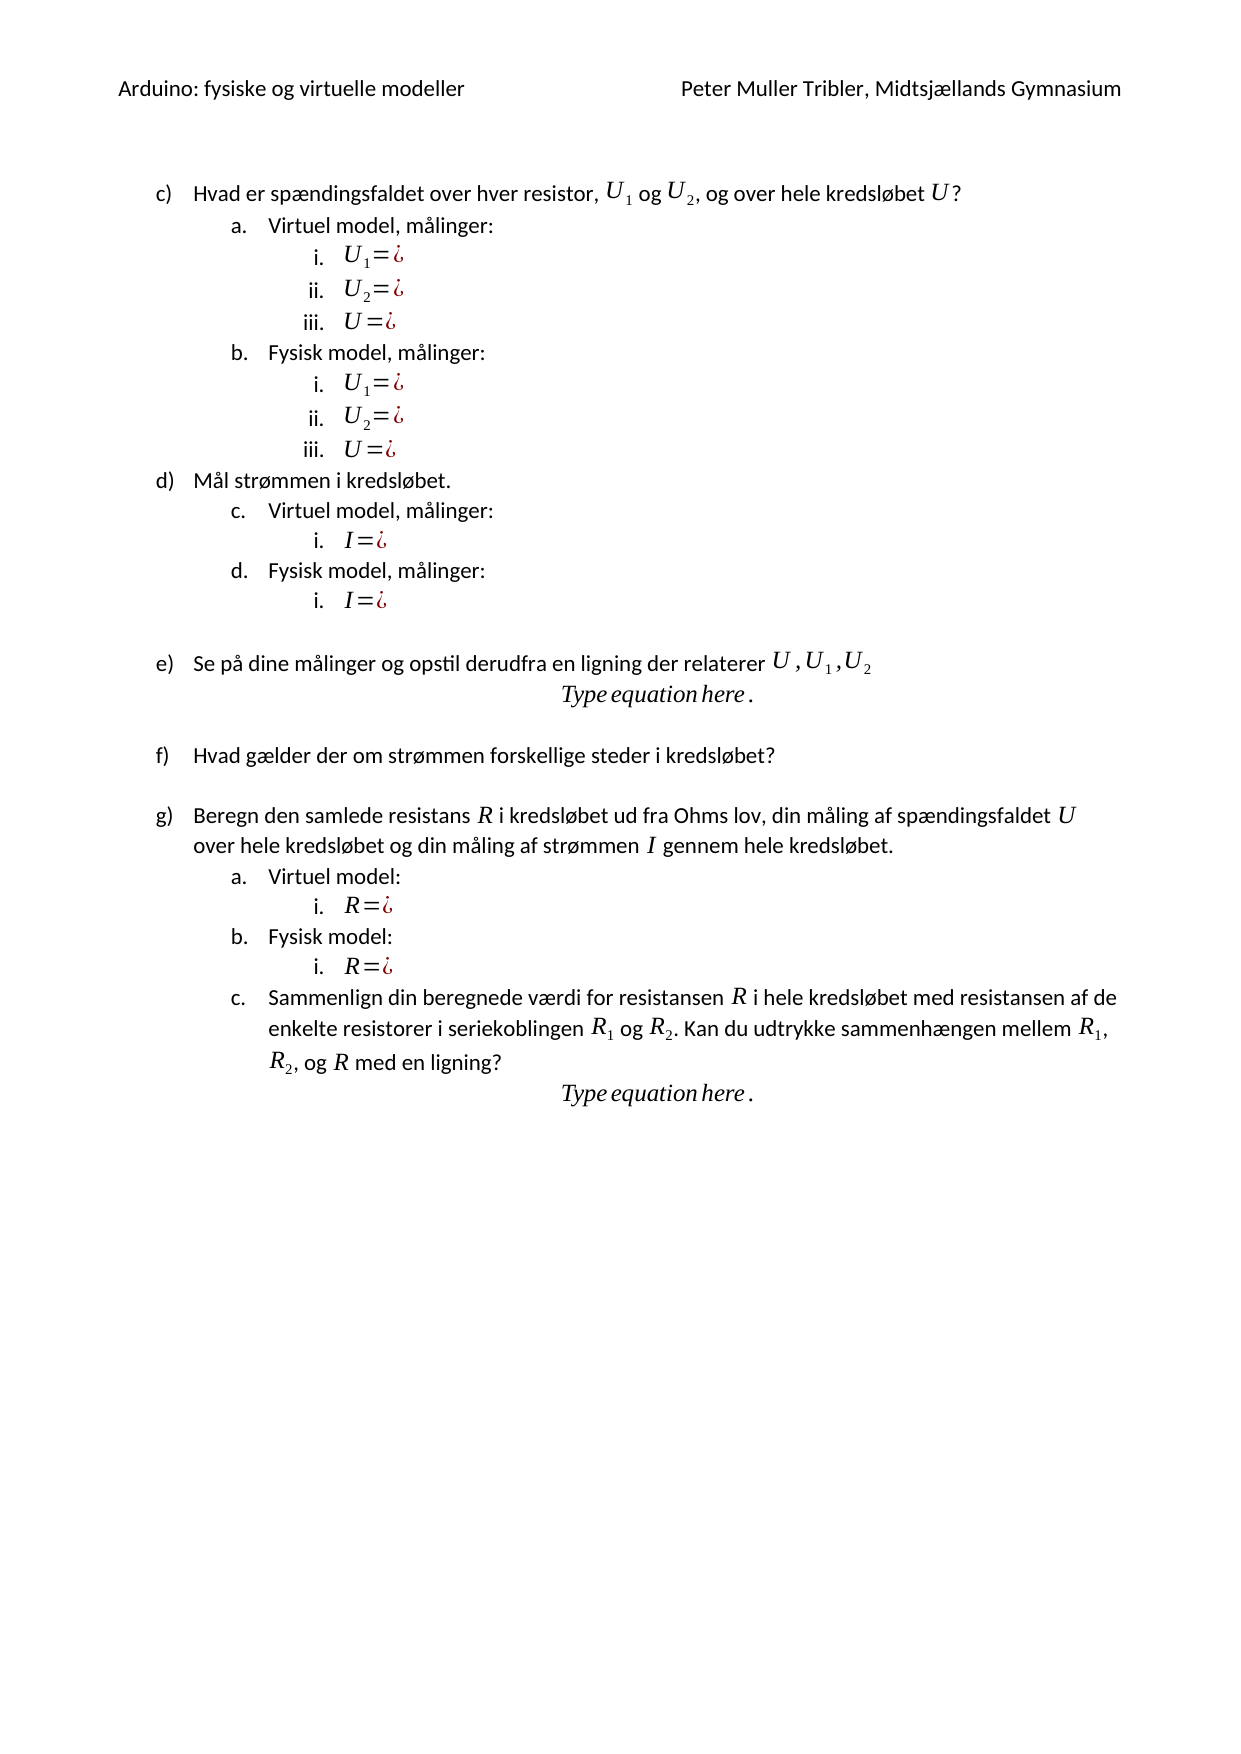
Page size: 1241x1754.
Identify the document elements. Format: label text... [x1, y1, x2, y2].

list Sammenlign din beregnede værdi for resistansen i hele kredsløbet med resistansen af de enkelte resistorer i seriekoblingen og . Kan du udtrykke sammenhængen mellem , , og med en ligning? [231, 983, 1122, 1078]
list Virtuel model, målinger: [231, 496, 1122, 524]
list Hvad gælder der om strømmen forskellige steder i kredsløbet? [156, 741, 1122, 799]
list Mål strømmen i kredsløbet. [156, 466, 1122, 494]
list Fysisk model: [231, 922, 1122, 950]
list Fysisk model, målinger: [231, 338, 1122, 366]
list Fysisk model, målinger: [231, 556, 1122, 584]
list Hvad er spændingsfaldet over hver resistor, og , og over hele kredsløbet ? [156, 177, 1122, 208]
list Beregn den samlede resistans i kredsløbet ud fra Ohms lov, din måling af spændingsfaldet over hele kredsløbet og din måling af strømmen gennem hele kredsløbet. [156, 801, 1122, 859]
list Virtuel model: [231, 862, 1122, 890]
list Virtuel model, målinger: [231, 211, 1122, 239]
list Se på dine målinger og opstil derudfra en ligning der relaterer [156, 647, 1122, 678]
